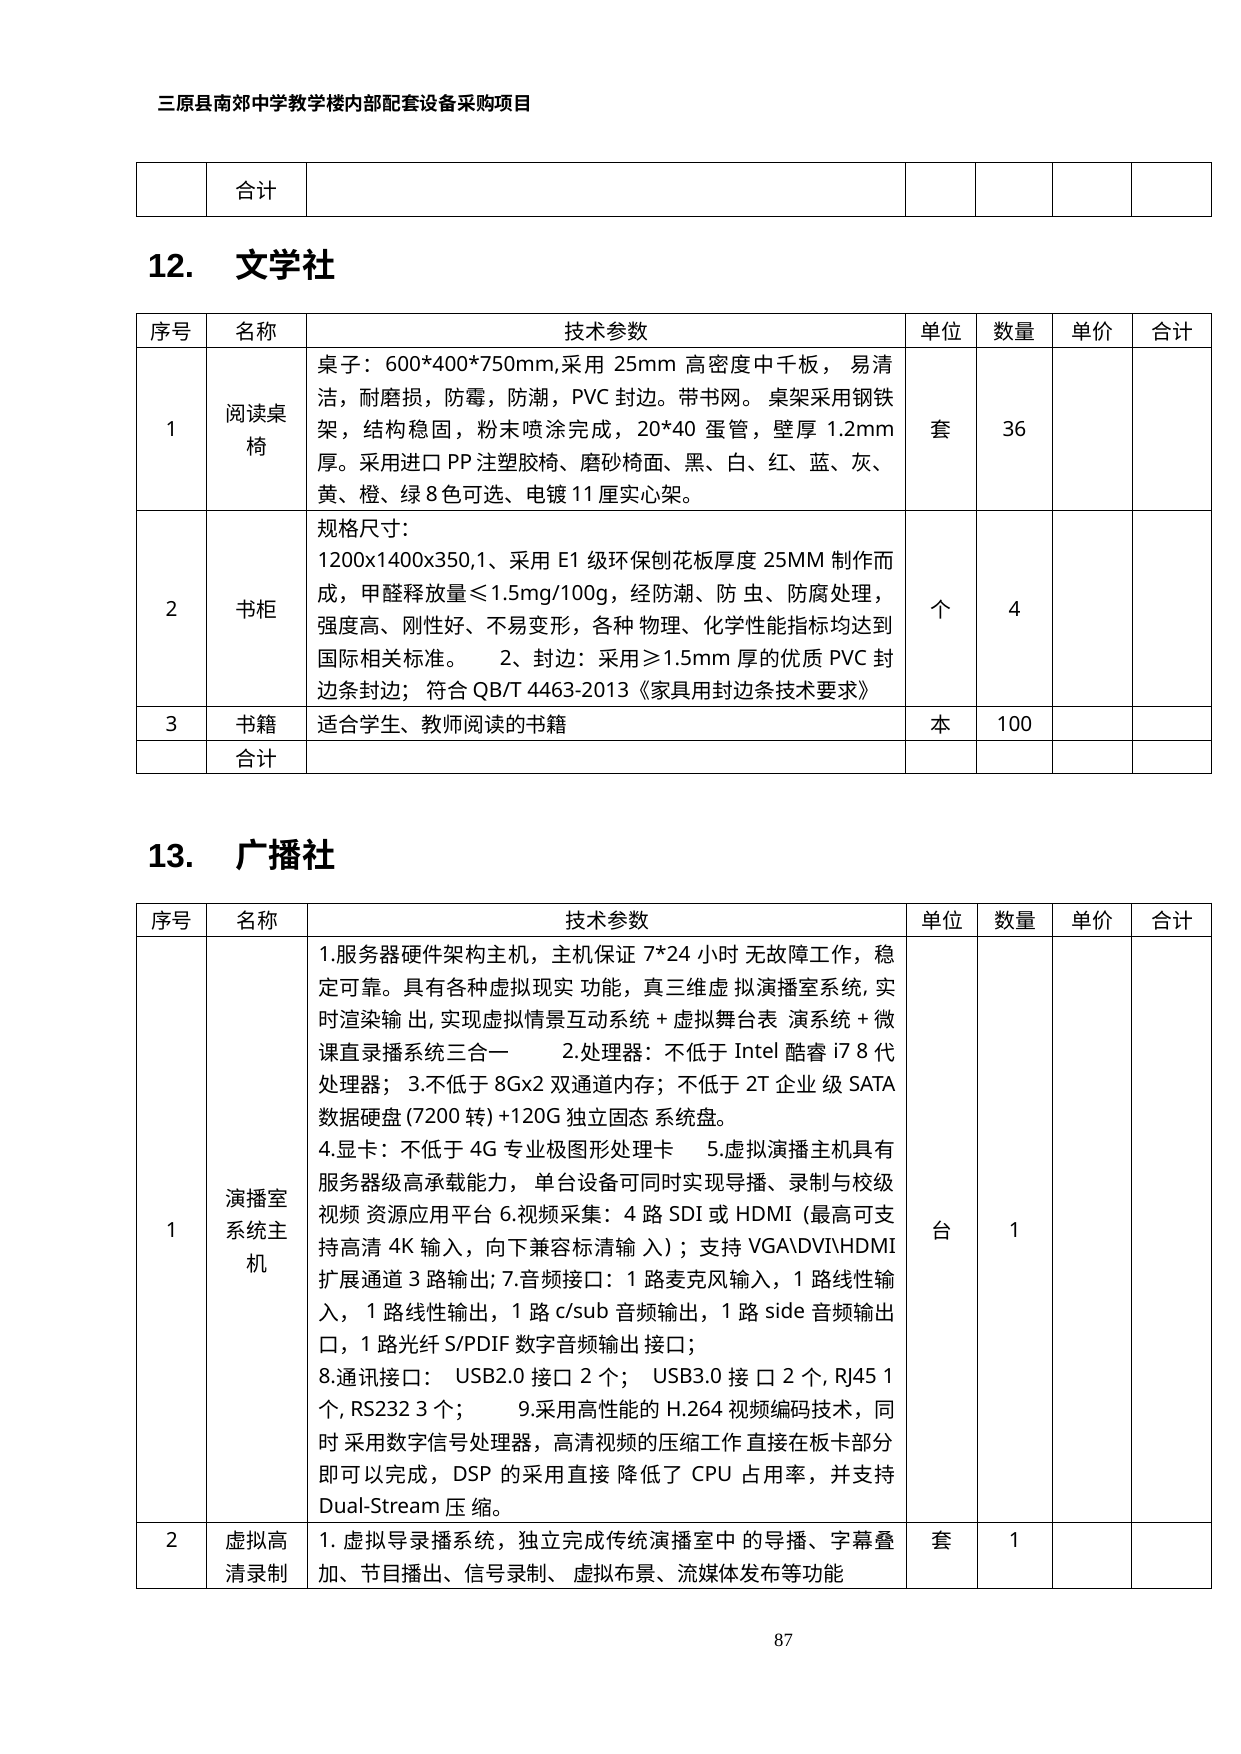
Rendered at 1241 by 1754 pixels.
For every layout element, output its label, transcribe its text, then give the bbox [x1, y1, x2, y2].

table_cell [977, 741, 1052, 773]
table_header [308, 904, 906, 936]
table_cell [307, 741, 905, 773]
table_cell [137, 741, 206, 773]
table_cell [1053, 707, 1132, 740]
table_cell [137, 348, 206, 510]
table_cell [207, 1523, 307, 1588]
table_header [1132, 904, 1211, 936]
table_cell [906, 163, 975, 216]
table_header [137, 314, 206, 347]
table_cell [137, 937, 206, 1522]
subtitle 广播社 [148, 834, 1093, 876]
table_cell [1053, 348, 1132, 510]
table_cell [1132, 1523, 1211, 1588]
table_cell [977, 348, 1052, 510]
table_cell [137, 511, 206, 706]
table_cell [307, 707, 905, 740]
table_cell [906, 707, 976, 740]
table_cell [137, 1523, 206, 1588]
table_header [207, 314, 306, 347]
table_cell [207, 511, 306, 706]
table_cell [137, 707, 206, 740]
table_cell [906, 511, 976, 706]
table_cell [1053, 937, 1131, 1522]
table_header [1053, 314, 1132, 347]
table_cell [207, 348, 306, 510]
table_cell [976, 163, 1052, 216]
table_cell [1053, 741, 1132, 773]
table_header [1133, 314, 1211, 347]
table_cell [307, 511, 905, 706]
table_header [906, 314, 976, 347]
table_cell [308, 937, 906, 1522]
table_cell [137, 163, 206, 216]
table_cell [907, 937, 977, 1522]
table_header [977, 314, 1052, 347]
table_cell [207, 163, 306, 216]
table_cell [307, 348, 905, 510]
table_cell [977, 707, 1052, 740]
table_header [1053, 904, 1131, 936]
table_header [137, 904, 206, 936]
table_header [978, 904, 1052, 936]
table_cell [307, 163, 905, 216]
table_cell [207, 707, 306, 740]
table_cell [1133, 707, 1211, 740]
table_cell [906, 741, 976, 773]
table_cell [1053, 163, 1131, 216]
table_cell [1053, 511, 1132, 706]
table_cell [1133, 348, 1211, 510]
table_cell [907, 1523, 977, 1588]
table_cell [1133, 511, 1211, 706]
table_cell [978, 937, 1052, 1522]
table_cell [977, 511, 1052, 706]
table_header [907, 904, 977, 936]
subtitle 文学社 [148, 244, 1093, 286]
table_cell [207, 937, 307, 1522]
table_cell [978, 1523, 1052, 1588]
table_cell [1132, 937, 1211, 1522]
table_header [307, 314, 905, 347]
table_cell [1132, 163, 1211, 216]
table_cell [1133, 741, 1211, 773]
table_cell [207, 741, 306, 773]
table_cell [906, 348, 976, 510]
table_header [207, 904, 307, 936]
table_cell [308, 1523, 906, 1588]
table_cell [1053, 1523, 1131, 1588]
